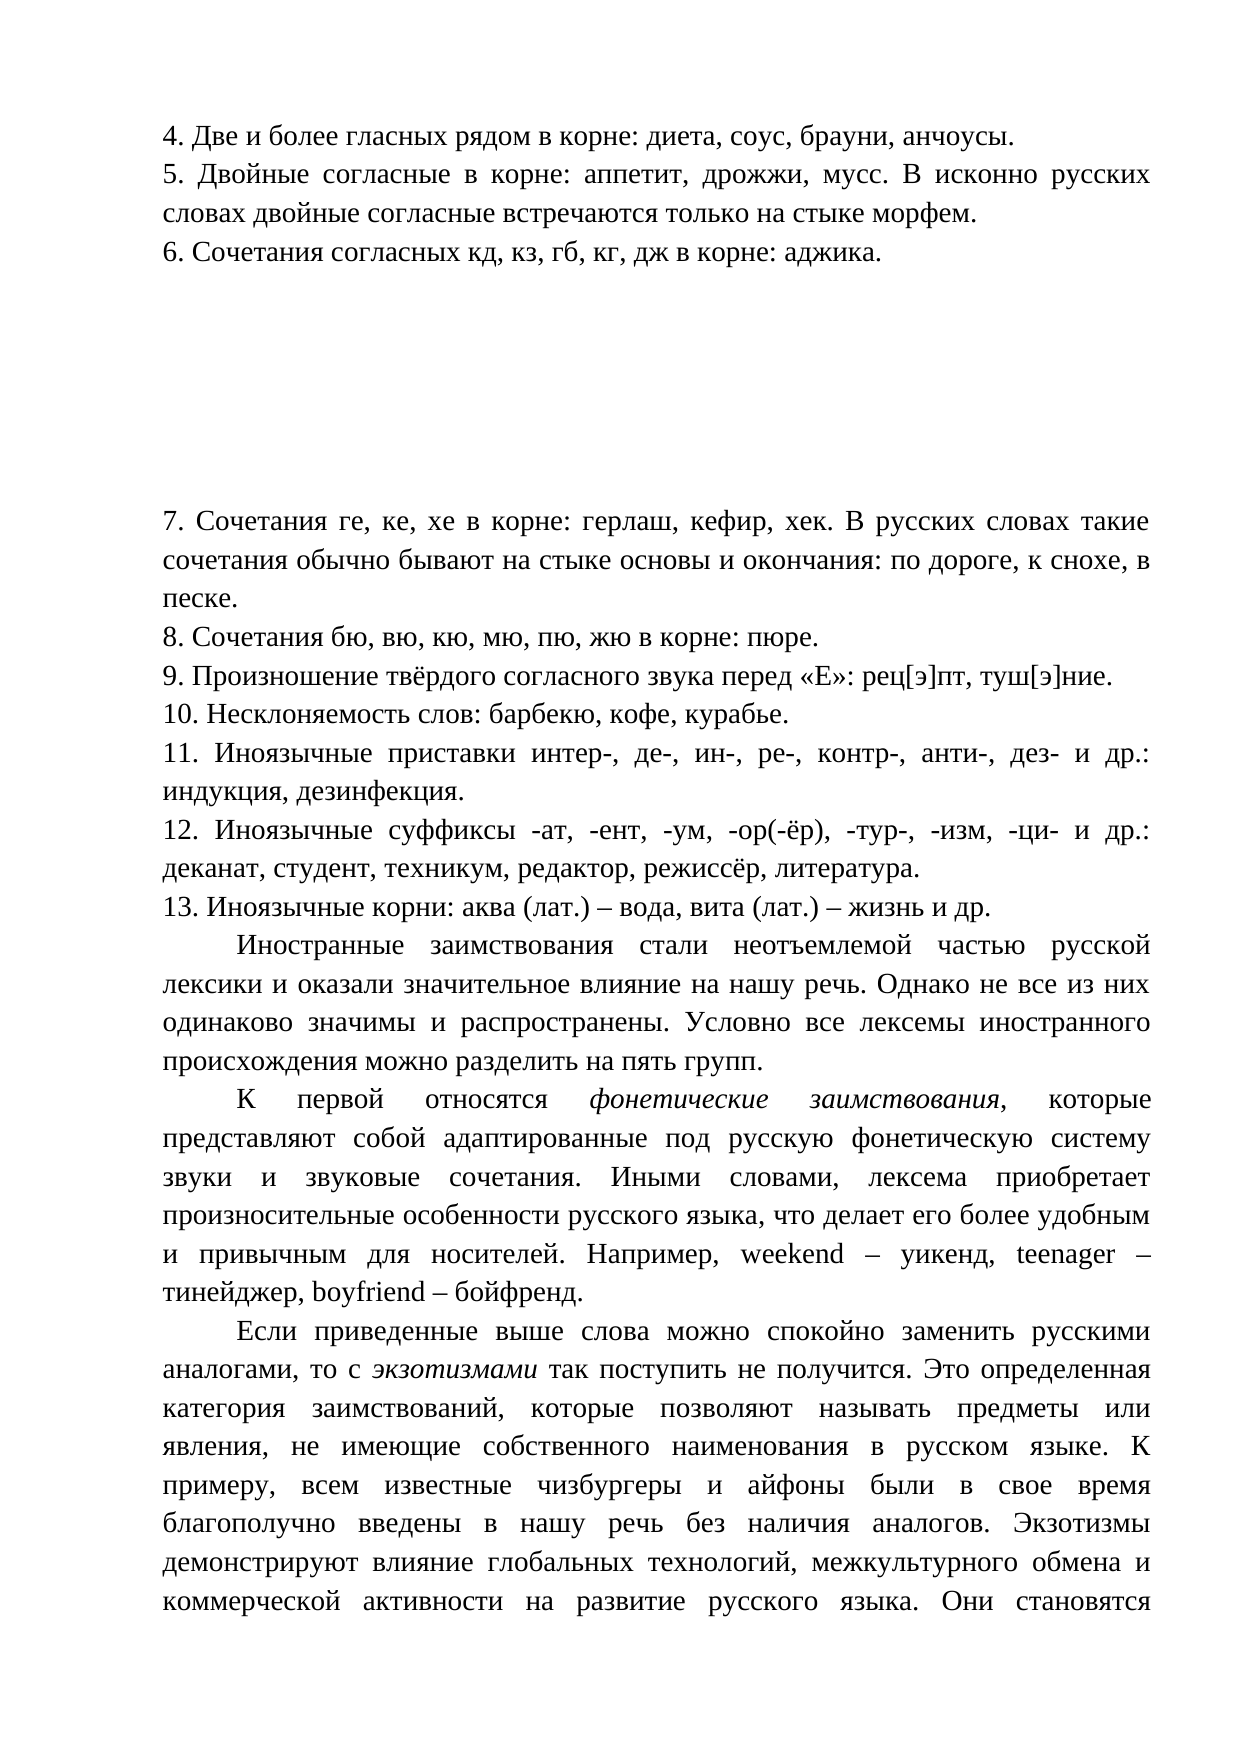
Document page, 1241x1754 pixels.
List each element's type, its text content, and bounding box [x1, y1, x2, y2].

text Иностранные заимствования стали неотъемлемой частью русской лексики и оказали значительное влияние на нашу речь. Однако не все из них одинаково значимы и распространены. Условно все лексемы иностранного происхождения можно разделить на пять групп. [162, 927, 1152, 1077]
text 13. Иноязычные корни: аква (лат.) – вода, вита (лат.) – жизнь и др. [162, 889, 1152, 922]
text 5. Двойные согласные в корне: аппетит, дрожжи, мусс. В исконно русских словах двойные согласные встречаются только на стыке морфем. [162, 157, 1152, 229]
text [162, 1313, 1152, 1616]
text 11. Иноязычные приставки интер-, де-, ин-, ре-, контр-, анти-, дез- и др.: индукция, дезинфекция. [162, 735, 1152, 807]
text 8. Сочетания бю, вю, кю, мю, пю, жю в корне: пюре. [162, 619, 1152, 653]
text К первой относятся фонетические заимствования, которые представляют собой адаптированные под русскую фонетическую систему звуки и звуковые сочетания. Иными словами, лексема приобретает произносительные особенности русского языка, что делает его более удобным и привычным для носителей. Например, weekend – уикенд, teenager – тинейджер, boyfriend – бойфренд. [162, 1082, 1152, 1308]
text 12. Иноязычные суффиксы -ат, -ент, -ум, -ор(-ёр), -тур-, -изм, -ци- и др.: деканат, студент, техникум, редактор, режиссёр, литература. [162, 812, 1152, 884]
text 4. Две и более гласных рядом в корне: диета, соус, брауни, анчоусы. [162, 118, 1152, 152]
text 9. Произношение твёрдого согласного звука перед «Е»: рец[э]пт, туш[э]ние. [162, 658, 1152, 691]
text 6. Сочетания согласных кд, кз, гб, кг, дж в корне: аджика. [162, 234, 1152, 267]
text 7. Сочетания ге, ке, хе в корне: герлаш, кефир, хек. В русских словах такие сочетания обычно бывают на стыке основы и окончания: по дороге, к снохе, в песке. [162, 503, 1152, 614]
text 10. Несклоняемость слов: барбекю, кофе, курабье. [162, 696, 1152, 730]
